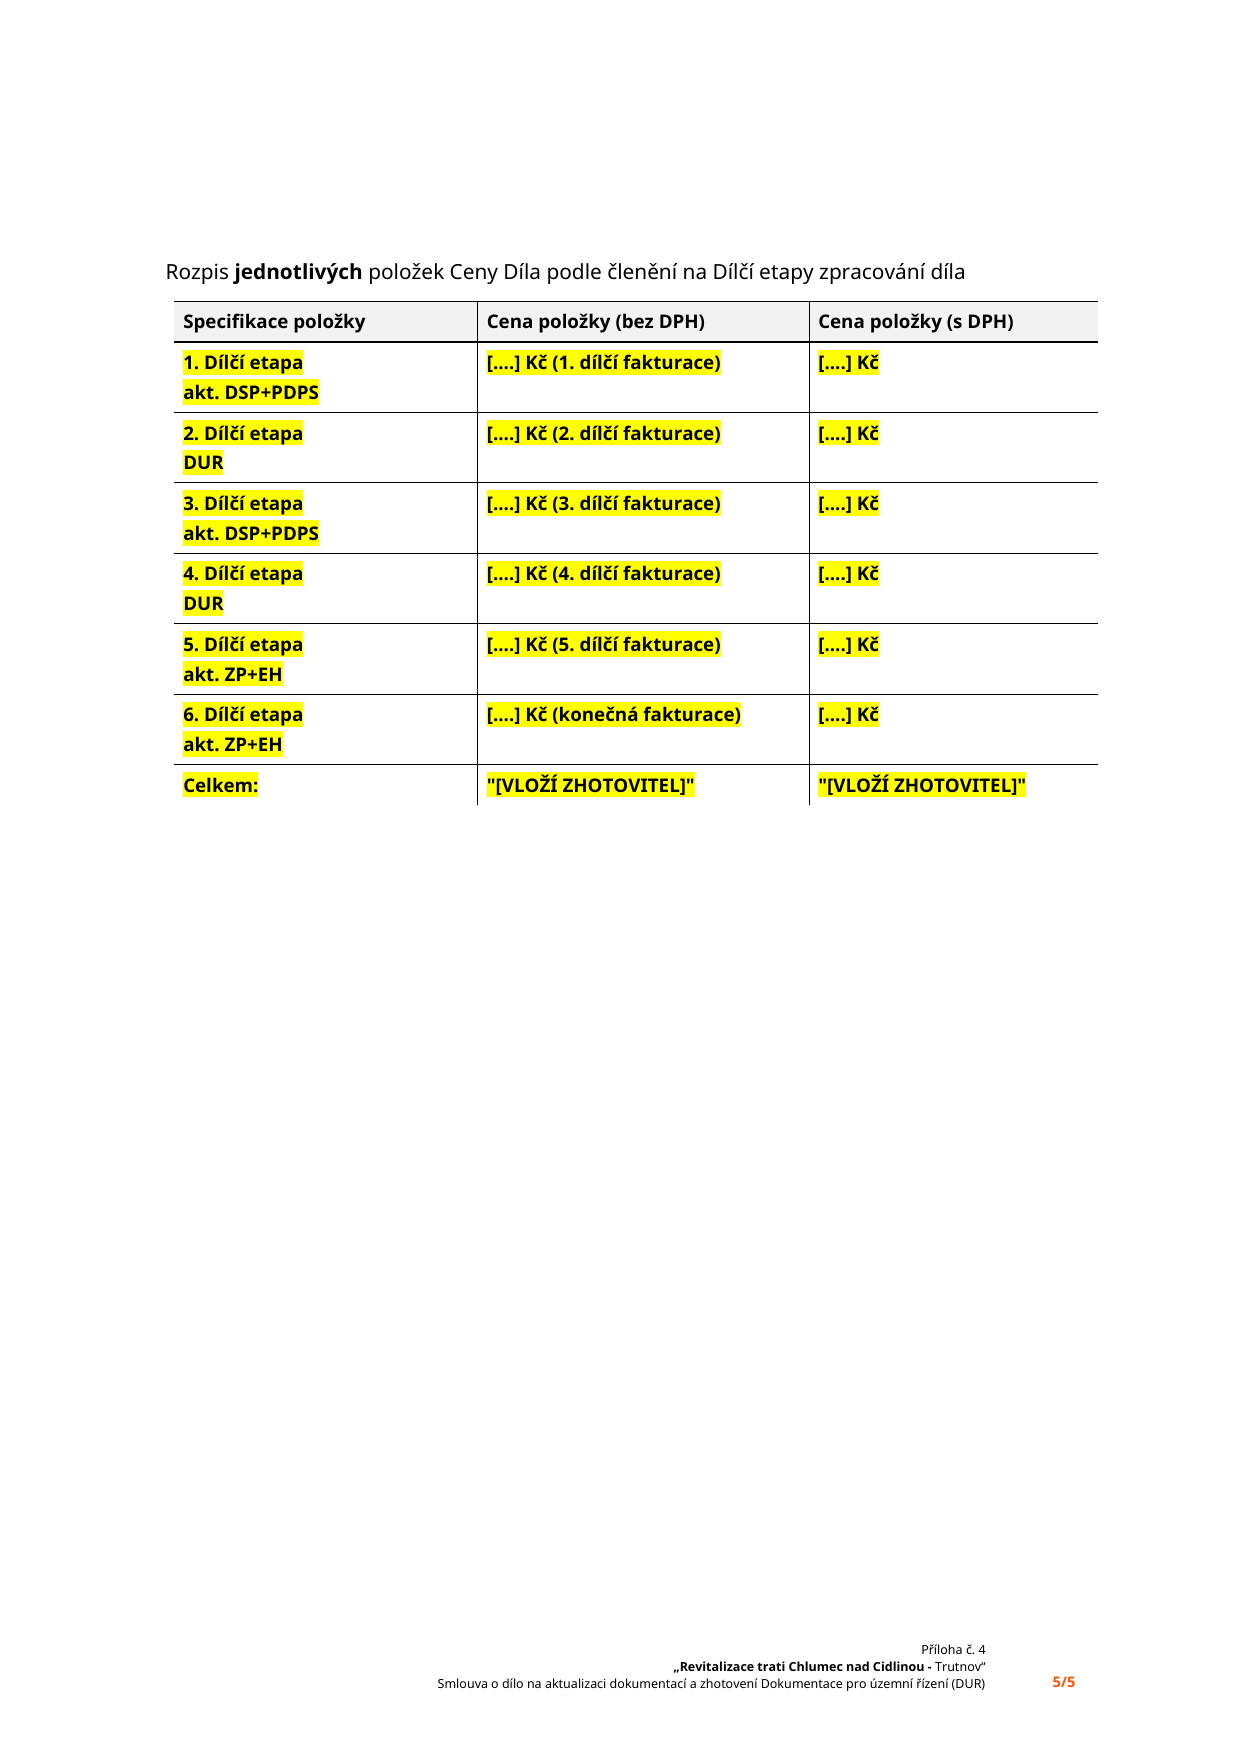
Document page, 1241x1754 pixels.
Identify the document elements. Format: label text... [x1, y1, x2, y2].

table_header Specifikace položky [174, 302, 477, 341]
table_cell 6. Dílčí etapa akt. ZP+EH [174, 695, 477, 764]
table_cell [....] Kč [810, 624, 1098, 693]
text Rozpis jednotlivých položek Ceny Díla podle členění na Dílčí etapy zpracování díla [165, 257, 1075, 285]
table_cell [....] Kč [810, 554, 1098, 623]
table_cell 2. Dílčí etapa DUR [174, 413, 477, 482]
table_cell [....] Kč [810, 343, 1098, 412]
table_cell [....] Kč [810, 695, 1098, 764]
table_cell 1. Dílčí etapa akt. DSP+PDPS [174, 343, 477, 412]
table_cell [....] Kč (1. dílčí fakturace) [478, 343, 809, 412]
table_cell [....] Kč [810, 413, 1098, 482]
table_cell [....] Kč (konečná fakturace) [478, 695, 809, 764]
table_cell 3. Dílčí etapa akt. DSP+PDPS [174, 483, 477, 553]
table_cell [....] Kč (2. dílčí fakturace) [478, 413, 809, 482]
table_cell "[VLOŽÍ ZHOTOVITEL]" [810, 765, 1098, 804]
table_header Cena položky (s DPH) [810, 302, 1098, 341]
table_cell [....] Kč (5. dílčí fakturace) [478, 624, 809, 693]
table_header Cena položky (bez DPH) [478, 302, 809, 341]
table_cell Celkem: [174, 765, 477, 804]
table_cell 4. Dílčí etapa DUR [174, 554, 477, 623]
table_cell "[VLOŽÍ ZHOTOVITEL]" [478, 765, 809, 804]
table_cell [....] Kč (4. dílčí fakturace) [478, 554, 809, 623]
table_cell [....] Kč [810, 483, 1098, 553]
table_cell [....] Kč (3. dílčí fakturace) [478, 483, 809, 553]
table_cell 5. Dílčí etapa akt. ZP+EH [174, 624, 477, 693]
